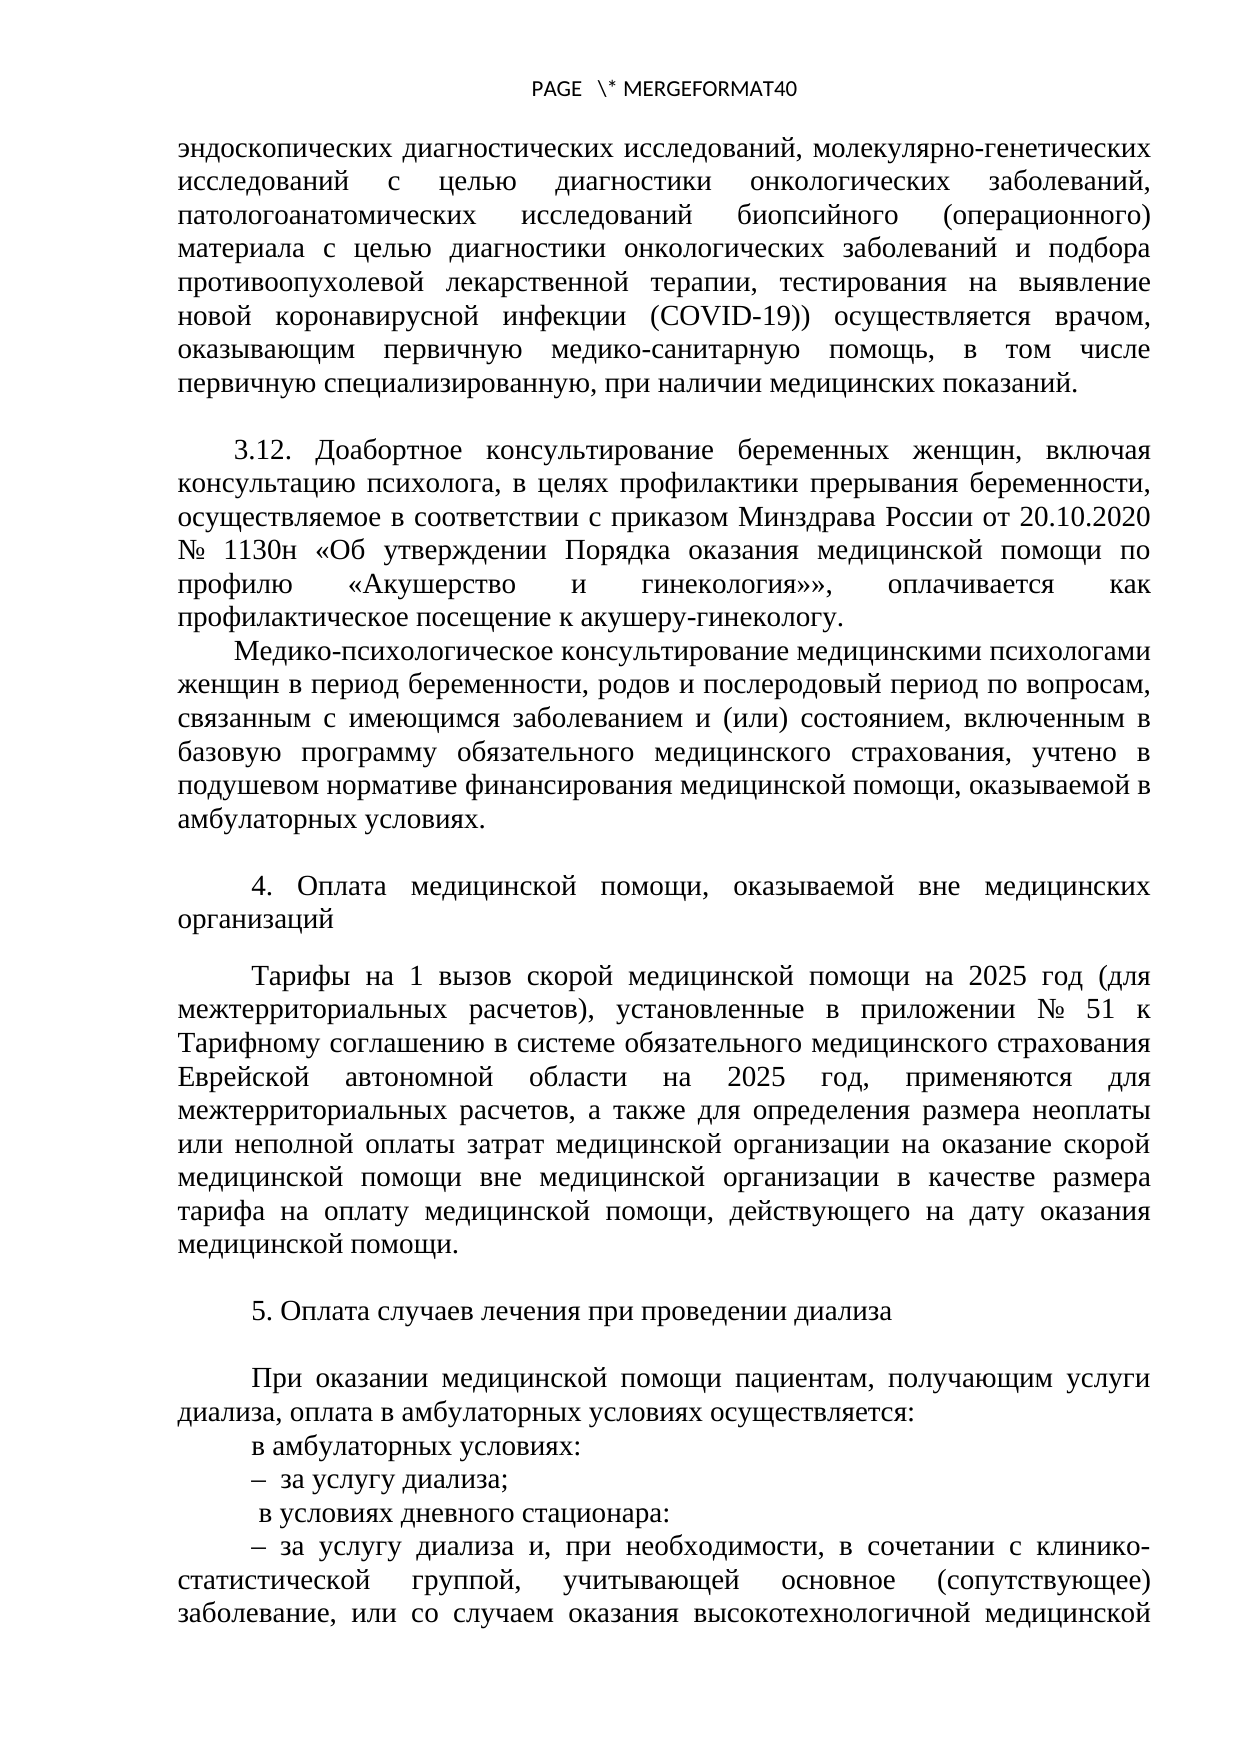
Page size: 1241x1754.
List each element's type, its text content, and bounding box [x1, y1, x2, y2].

text 3.12. Доабортное консультирование беременных женщин, включая консультацию психолога, в целях профилактики прерывания беременности, осуществляемое в соответствии с приказом Минздрава России от 20.10.2020 № 1130н «Об утверждении Порядка оказания медицинской помощи по профилю «Акушерство и гинекология»», оплачивается как профилактическое посещение к акушеру-гинекологу. [177, 432, 1152, 633]
text Тарифы на 1 вызов скорой медицинской помощи на 2025 год (для межтерриториальных расчетов), установленные в приложении № 51 к Тарифному соглашению в системе обязательного медицинского страхования Еврейской автономной области на 2025 год, применяются для межтерриториальных расчетов, а также для определения размера неоплаты или неполной оплаты затрат медицинской организации на оказание скорой медицинской помощи вне медицинской организации в качестве размера тарифа на оплату медицинской помощи, действующего на дату оказания медицинской помощи. [177, 958, 1152, 1260]
text Медико-психологическое консультирование медицинскими психологами женщин в период беременности, родов и послеродовый период по вопросам, связанным с имеющимся заболеванием и (или) состоянием, включенным в базовую программу обязательного медицинского страхования, учтено в подушевом нормативе финансирования медицинской помощи, оказываемой в амбулаторных условиях. [177, 633, 1152, 834]
text в условиях дневного стационара: [177, 1495, 1152, 1528]
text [177, 130, 1152, 398]
text 5. Оплата случаев лечения при проведении диализа [177, 1293, 1152, 1327]
text в амбулаторных условиях: [177, 1428, 1152, 1461]
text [177, 1528, 1152, 1629]
text – за услугу диализа; [177, 1461, 1152, 1495]
text При оказании медицинской помощи пациентам, получающим услуги диализа, оплата в амбулаторных условиях осуществляется: [177, 1361, 1152, 1428]
text 4. Оплата медицинской помощи, оказываемой вне медицинских организаций [177, 868, 1152, 935]
